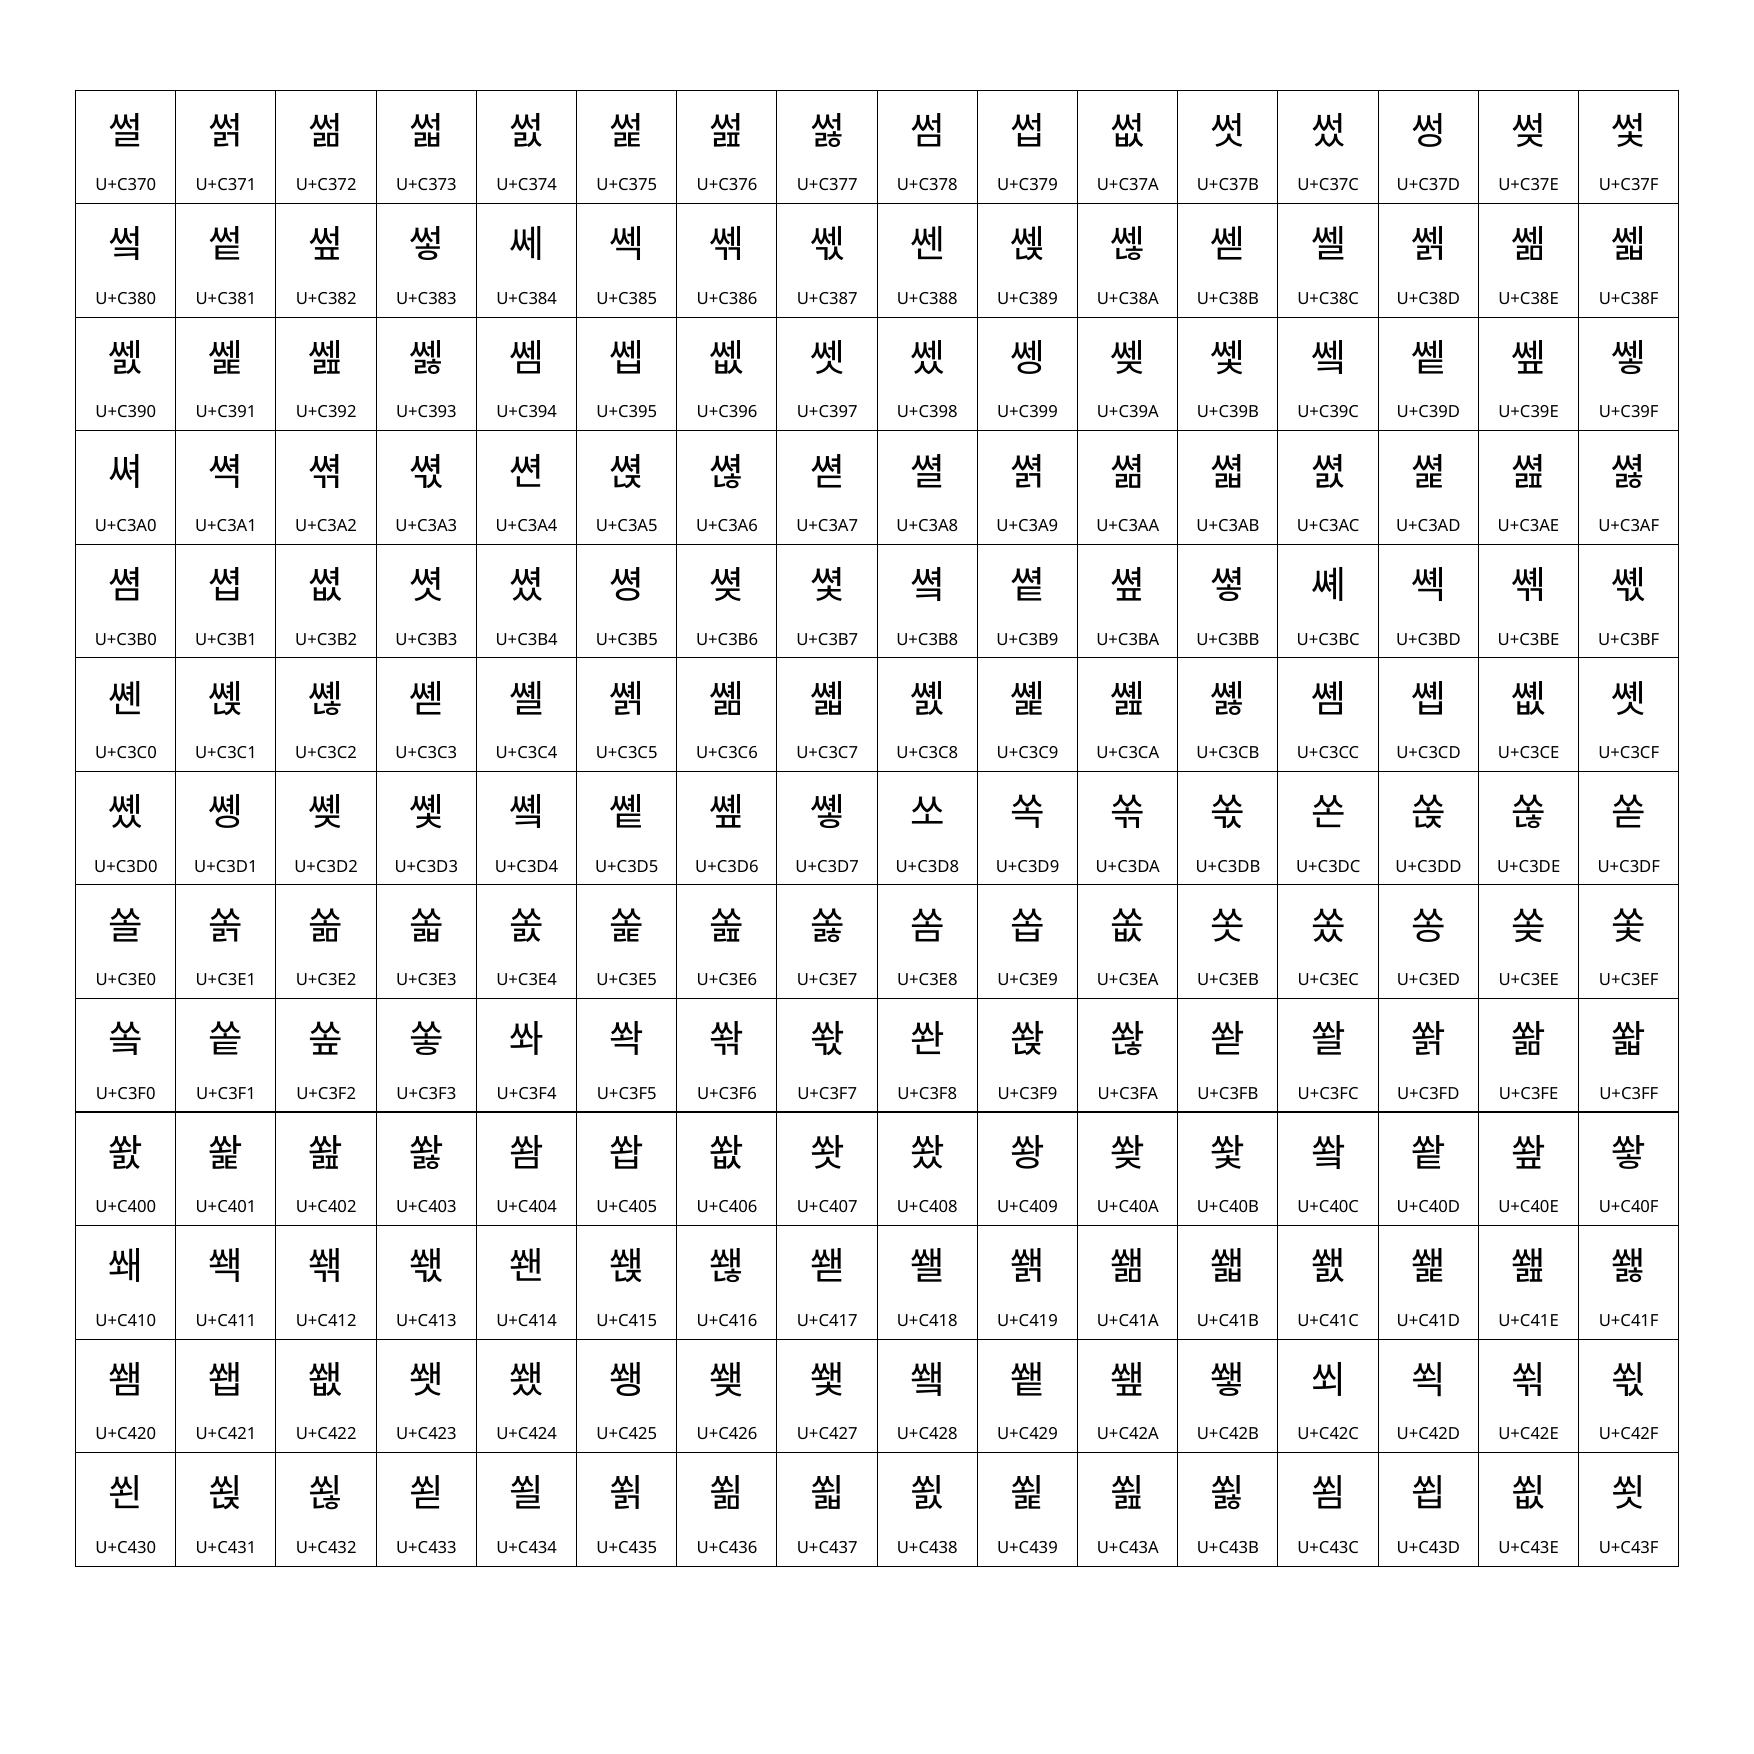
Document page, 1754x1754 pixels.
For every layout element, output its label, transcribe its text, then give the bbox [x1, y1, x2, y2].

table_cell 쎰 U+C3B0 [76, 545, 175, 657]
table_cell 쏹 U+C3F9 [978, 999, 1077, 1111]
table_cell 쎭 U+C3AD [1379, 431, 1478, 544]
table_cell 쎑 U+C391 [176, 318, 275, 430]
table_cell 쎞 U+C39E [1479, 318, 1578, 430]
table_cell 쎾 U+C3BE [1479, 545, 1578, 657]
table_cell 쏡 U+C3E1 [176, 885, 275, 998]
table_cell 쎪 U+C3AA [1078, 431, 1177, 544]
table_cell 쐀 U+C400 [76, 1113, 175, 1225]
table_cell 쏱 U+C3F1 [176, 999, 275, 1111]
table_cell 썱 U+C371 [176, 91, 275, 203]
table_cell 썺 U+C37A [1078, 91, 1177, 203]
table_cell 쐣 U+C423 [377, 1340, 476, 1452]
table_cell 쏩 U+C3E9 [978, 885, 1077, 998]
table_cell 쐫 U+C42B [1178, 1340, 1277, 1452]
table_cell 쎙 U+C399 [978, 318, 1077, 430]
table_cell 쏞 U+C3DE [1479, 772, 1578, 884]
table_cell 쏔 U+C3D4 [477, 772, 576, 884]
table_cell 쎀 U+C380 [76, 204, 175, 317]
table_cell 쐍 U+C40D [1379, 1113, 1478, 1225]
table_cell 쐽 U+C43D [1379, 1453, 1478, 1566]
table_cell 쎘 U+C398 [878, 318, 977, 430]
table_cell 쏭 U+C3ED [1379, 885, 1478, 998]
table_cell 쏘 U+C3D8 [878, 772, 977, 884]
table_cell 쏥 U+C3E5 [577, 885, 676, 998]
table_cell 쎇 U+C387 [777, 204, 877, 317]
table_cell 쐃 U+C403 [377, 1113, 476, 1225]
table_cell 쏜 U+C3DC [1278, 772, 1378, 884]
table_cell 쎔 U+C394 [477, 318, 576, 430]
table_cell 쎐 U+C390 [76, 318, 175, 430]
table_cell 쎽 U+C3BD [1379, 545, 1478, 657]
table_cell 쐱 U+C431 [176, 1453, 275, 1566]
table_cell 쏳 U+C3F3 [377, 999, 476, 1111]
table_cell 쏬 U+C3EC [1278, 885, 1378, 998]
table_cell 썸 U+C378 [878, 91, 977, 203]
table_cell 쐠 U+C420 [76, 1340, 175, 1452]
table_cell 쎩 U+C3A9 [978, 431, 1077, 544]
table_cell 쐈 U+C408 [878, 1113, 977, 1225]
table_cell 쐋 U+C40B [1178, 1113, 1277, 1225]
table_cell 쐏 U+C40F [1579, 1113, 1678, 1225]
table_cell 쐻 U+C43B [1178, 1453, 1277, 1566]
table_cell 쏪 U+C3EA [1078, 885, 1177, 998]
table_cell 쐢 U+C422 [276, 1340, 376, 1452]
table_cell 쐿 U+C43F [1579, 1453, 1678, 1566]
table_cell 쏉 U+C3C9 [978, 658, 1077, 771]
table_cell 쏢 U+C3E2 [276, 885, 376, 998]
table_cell 쎡 U+C3A1 [176, 431, 275, 544]
table_cell 쏦 U+C3E6 [677, 885, 776, 998]
table_cell 쐊 U+C40A [1078, 1113, 1177, 1225]
table_cell 쏛 U+C3DB [1178, 772, 1277, 884]
table_cell 쏙 U+C3D9 [978, 772, 1077, 884]
table_cell 쏑 U+C3D1 [176, 772, 275, 884]
table_cell 썿 U+C37F [1579, 91, 1678, 203]
table_cell 쐎 U+C40E [1479, 1113, 1578, 1225]
table_cell 쐅 U+C405 [577, 1113, 676, 1225]
table_cell 쐥 U+C425 [577, 1340, 676, 1452]
table_cell 쏒 U+C3D2 [276, 772, 376, 884]
table_cell 쏵 U+C3F5 [577, 999, 676, 1111]
table_cell 쐚 U+C41A [1078, 1226, 1177, 1338]
table_cell 쏨 U+C3E8 [878, 885, 977, 998]
table_cell 쎟 U+C39F [1579, 318, 1678, 430]
table_cell 쐦 U+C426 [677, 1340, 776, 1452]
table_cell 쐟 U+C41F [1579, 1226, 1678, 1338]
table_cell 쏕 U+C3D5 [577, 772, 676, 884]
table_cell 쎁 U+C381 [176, 204, 275, 317]
table_cell 쎥 U+C3A5 [577, 431, 676, 544]
table_cell 쐒 U+C412 [276, 1226, 376, 1338]
table_cell 쐪 U+C42A [1078, 1340, 1177, 1452]
table_cell 쐼 U+C43C [1278, 1453, 1378, 1566]
table_cell 쏆 U+C3C6 [677, 658, 776, 771]
table_cell 쐲 U+C432 [276, 1453, 376, 1566]
table_cell 쏚 U+C3DA [1078, 772, 1177, 884]
table_cell 쎒 U+C392 [276, 318, 376, 430]
table_cell 쎠 U+C3A0 [76, 431, 175, 544]
table_cell 쏰 U+C3F0 [76, 999, 175, 1111]
table_cell 쎈 U+C388 [878, 204, 977, 317]
table_cell 썵 U+C375 [577, 91, 676, 203]
table_cell 쐰 U+C430 [76, 1453, 175, 1566]
table_cell 쏶 U+C3F6 [677, 999, 776, 1111]
table_cell 쏿 U+C3FF [1579, 999, 1678, 1111]
table_cell 쏂 U+C3C2 [276, 658, 376, 771]
table_cell 쎼 U+C3BC [1278, 545, 1378, 657]
table_cell 쐔 U+C414 [477, 1226, 576, 1338]
table_cell 썹 U+C379 [978, 91, 1077, 203]
table_cell 쎊 U+C38A [1078, 204, 1177, 317]
table_cell 쐙 U+C419 [978, 1226, 1077, 1338]
table_cell 쐩 U+C429 [978, 1340, 1077, 1452]
table_cell 쐄 U+C404 [477, 1113, 576, 1225]
table_cell 쐨 U+C428 [878, 1340, 977, 1452]
table_cell 쐛 U+C41B [1178, 1226, 1277, 1338]
table_cell 쐂 U+C402 [276, 1113, 376, 1225]
table_cell 쎏 U+C38F [1579, 204, 1678, 317]
table_cell 썾 U+C37E [1479, 91, 1578, 203]
table_cell 썲 U+C372 [276, 91, 376, 203]
table_cell 쏄 U+C3C4 [477, 658, 576, 771]
table_cell 쐯 U+C42F [1579, 1340, 1678, 1452]
table_cell 쏎 U+C3CE [1479, 658, 1578, 771]
table_cell 쎧 U+C3A7 [777, 431, 877, 544]
table_cell 쎢 U+C3A2 [276, 431, 376, 544]
table_cell 쎳 U+C3B3 [377, 545, 476, 657]
table_cell 쎣 U+C3A3 [377, 431, 476, 544]
table_cell 쐐 U+C410 [76, 1226, 175, 1338]
table_cell 쐴 U+C434 [477, 1453, 576, 1566]
table_cell 쏻 U+C3FB [1178, 999, 1277, 1111]
table_cell 쎬 U+C3AC [1278, 431, 1378, 544]
table_cell 썰 U+C370 [76, 91, 175, 203]
table_cell 쎹 U+C3B9 [978, 545, 1077, 657]
table_cell 쎖 U+C396 [677, 318, 776, 430]
table_cell 쏮 U+C3EE [1479, 885, 1578, 998]
table_cell 쐡 U+C421 [176, 1340, 275, 1452]
table_cell 쐹 U+C439 [978, 1453, 1077, 1566]
table_cell 쐤 U+C424 [477, 1340, 576, 1452]
table_cell 쎕 U+C395 [577, 318, 676, 430]
table_cell 쏏 U+C3CF [1579, 658, 1678, 771]
table_cell 쏍 U+C3CD [1379, 658, 1478, 771]
table_cell 쏖 U+C3D6 [677, 772, 776, 884]
table_cell 쎌 U+C38C [1278, 204, 1378, 317]
table_cell 쎓 U+C393 [377, 318, 476, 430]
table_cell 썳 U+C373 [377, 91, 476, 203]
table_cell 쐉 U+C409 [978, 1113, 1077, 1225]
table_cell 쎎 U+C38E [1479, 204, 1578, 317]
table_cell 쏴 U+C3F4 [477, 999, 576, 1111]
table_cell 쎗 U+C397 [777, 318, 877, 430]
table_cell 쎛 U+C39B [1178, 318, 1277, 430]
table_cell 쐘 U+C418 [878, 1226, 977, 1338]
table_cell 쏐 U+C3D0 [76, 772, 175, 884]
table_cell 쐆 U+C406 [677, 1113, 776, 1225]
table_cell 쐾 U+C43E [1479, 1453, 1578, 1566]
table_cell 썶 U+C376 [677, 91, 776, 203]
table_cell 쏅 U+C3C5 [577, 658, 676, 771]
table_cell 쐓 U+C413 [377, 1226, 476, 1338]
table_cell 쏤 U+C3E4 [477, 885, 576, 998]
table_cell 쏸 U+C3F8 [878, 999, 977, 1111]
table_cell 쎮 U+C3AE [1479, 431, 1578, 544]
table_cell 쐖 U+C416 [677, 1226, 776, 1338]
table_cell 쏊 U+C3CA [1078, 658, 1177, 771]
table_cell 쐁 U+C401 [176, 1113, 275, 1225]
table_cell 쎝 U+C39D [1379, 318, 1478, 430]
table_cell 쎻 U+C3BB [1178, 545, 1277, 657]
table_cell 쏽 U+C3FD [1379, 999, 1478, 1111]
table_cell 쐞 U+C41E [1479, 1226, 1578, 1338]
table_cell 쎋 U+C38B [1178, 204, 1277, 317]
table_cell 쎺 U+C3BA [1078, 545, 1177, 657]
table_cell 쎸 U+C3B8 [878, 545, 977, 657]
table_cell 쐑 U+C411 [176, 1226, 275, 1338]
table_cell 쎉 U+C389 [978, 204, 1077, 317]
table_cell 쎯 U+C3AF [1579, 431, 1678, 544]
table_cell 쏟 U+C3DF [1579, 772, 1678, 884]
table_cell 쎦 U+C3A6 [677, 431, 776, 544]
table_cell 쐜 U+C41C [1278, 1226, 1378, 1338]
table_cell 쎱 U+C3B1 [176, 545, 275, 657]
table_cell 쏣 U+C3E3 [377, 885, 476, 998]
table_cell 쏠 U+C3E0 [76, 885, 175, 998]
table_cell 썴 U+C374 [477, 91, 576, 203]
table_cell 쐸 U+C438 [878, 1453, 977, 1566]
table_cell 쏷 U+C3F7 [777, 999, 877, 1111]
table_cell 쏼 U+C3FC [1278, 999, 1378, 1111]
table_cell 쐳 U+C433 [377, 1453, 476, 1566]
table_cell 쐕 U+C415 [577, 1226, 676, 1338]
table_cell 쏃 U+C3C3 [377, 658, 476, 771]
table_cell 쏲 U+C3F2 [276, 999, 376, 1111]
table_cell 쐧 U+C427 [777, 1340, 877, 1452]
table_cell 쐝 U+C41D [1379, 1226, 1478, 1338]
table_cell 쏧 U+C3E7 [777, 885, 877, 998]
table_cell 쏾 U+C3FE [1479, 999, 1578, 1111]
table_cell 쐷 U+C437 [777, 1453, 877, 1566]
table_cell 쏗 U+C3D7 [777, 772, 877, 884]
table_cell 쏯 U+C3EF [1579, 885, 1678, 998]
table_cell 쎜 U+C39C [1278, 318, 1378, 430]
table_cell 쏌 U+C3CC [1278, 658, 1378, 771]
table_cell 쎃 U+C383 [377, 204, 476, 317]
table_cell 쎶 U+C3B6 [677, 545, 776, 657]
table_cell 쐶 U+C436 [677, 1453, 776, 1566]
table_cell 쐵 U+C435 [577, 1453, 676, 1566]
table_cell 쎍 U+C38D [1379, 204, 1478, 317]
table_cell 쐭 U+C42D [1379, 1340, 1478, 1452]
table_cell 쎨 U+C3A8 [878, 431, 977, 544]
table_cell 쏀 U+C3C0 [76, 658, 175, 771]
table_cell 쏇 U+C3C7 [777, 658, 877, 771]
table_cell 썷 U+C377 [777, 91, 877, 203]
table_cell 쎤 U+C3A4 [477, 431, 576, 544]
table_cell 쎄 U+C384 [477, 204, 576, 317]
table_cell 쎫 U+C3AB [1178, 431, 1277, 544]
table_cell 쏺 U+C3FA [1078, 999, 1177, 1111]
table_cell 쐌 U+C40C [1278, 1113, 1378, 1225]
table_cell 쎅 U+C385 [577, 204, 676, 317]
table_cell 쐗 U+C417 [777, 1226, 877, 1338]
table_cell 쎷 U+C3B7 [777, 545, 877, 657]
table_cell 쐬 U+C42C [1278, 1340, 1378, 1452]
table_cell 쎆 U+C386 [677, 204, 776, 317]
table_cell 쎵 U+C3B5 [577, 545, 676, 657]
table_cell 쏁 U+C3C1 [176, 658, 275, 771]
table_cell 쎴 U+C3B4 [477, 545, 576, 657]
table_cell 쏝 U+C3DD [1379, 772, 1478, 884]
table_cell 썼 U+C37C [1278, 91, 1378, 203]
table_cell 쐺 U+C43A [1078, 1453, 1177, 1566]
table_cell 쏓 U+C3D3 [377, 772, 476, 884]
table_cell 쎲 U+C3B2 [276, 545, 376, 657]
table_cell 쏋 U+C3CB [1178, 658, 1277, 771]
table_cell 쏫 U+C3EB [1178, 885, 1277, 998]
table_cell 쎚 U+C39A [1078, 318, 1177, 430]
table_cell 쐇 U+C407 [777, 1113, 877, 1225]
table_cell 쐮 U+C42E [1479, 1340, 1578, 1452]
table_cell 쎿 U+C3BF [1579, 545, 1678, 657]
table_cell 썻 U+C37B [1178, 91, 1277, 203]
table_cell 쏈 U+C3C8 [878, 658, 977, 771]
table_cell 썽 U+C37D [1379, 91, 1478, 203]
table_cell 쎂 U+C382 [276, 204, 376, 317]
